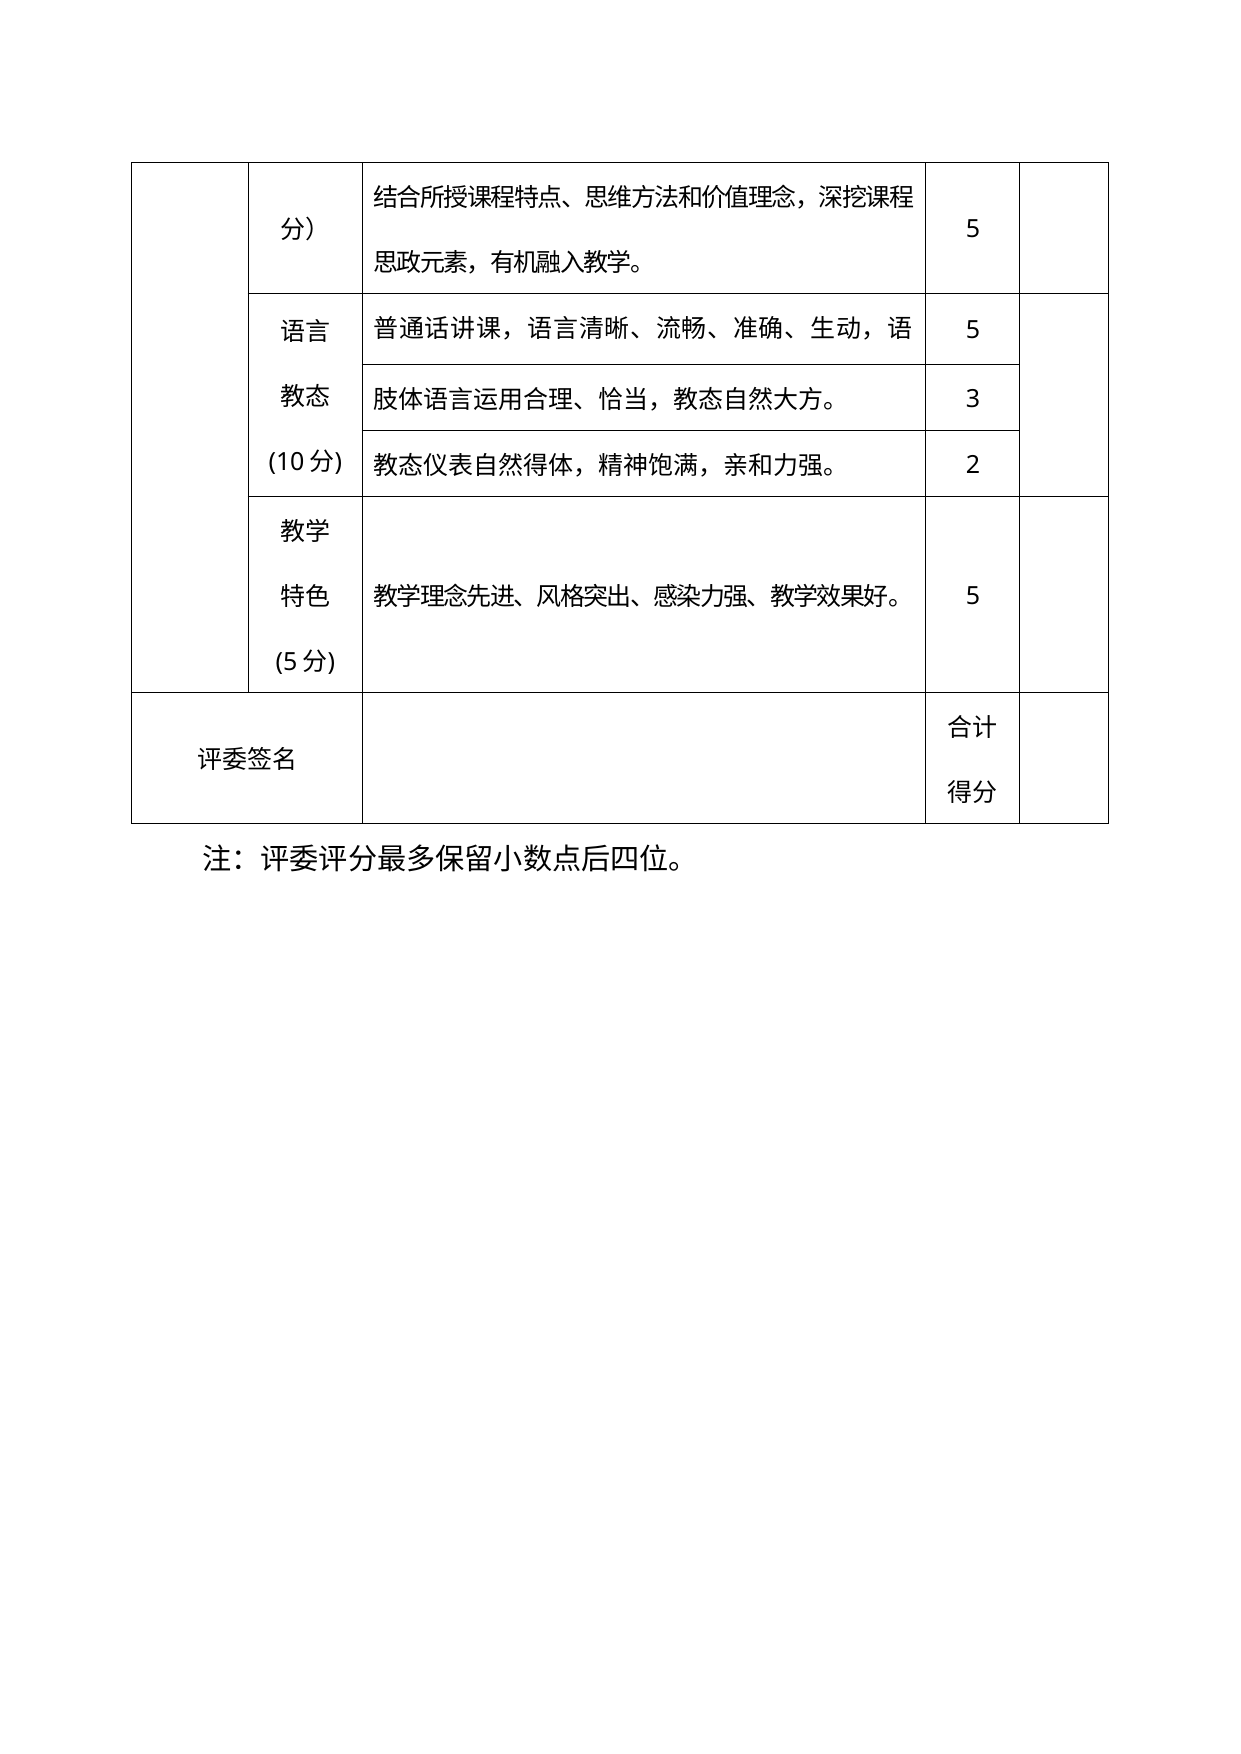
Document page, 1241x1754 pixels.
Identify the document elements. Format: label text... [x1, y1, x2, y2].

table_cell 2 [926, 431, 1019, 496]
table_cell 合计得分 [926, 693, 1019, 823]
table_cell 教学理念先进、风格突出、感染力强、教学效果好。 [363, 497, 925, 692]
table_cell 语言 教态 (10分) [249, 294, 362, 496]
table_cell [1020, 163, 1108, 293]
table_cell 肢体语言运用合理、恰当，教态自然大方。 [363, 365, 925, 430]
table_cell 3 [926, 365, 1019, 430]
table_cell 5 [926, 497, 1019, 692]
table_cell 教态仪表自然得体，精神饱满，亲和力强。 [363, 431, 925, 496]
table_cell [1020, 693, 1108, 823]
table_cell 教学 特色 (5分) [249, 497, 362, 692]
table_cell 5 [926, 163, 1019, 293]
table_cell 5 [926, 294, 1019, 364]
table_cell 课程 思政 （10分） [249, 163, 362, 293]
text 注：评委评分最多保留小数点后四位。 [187, 824, 1053, 889]
table_cell [1020, 497, 1108, 692]
table_cell 普通话讲课，语言清晰、流畅、准确、生动，语速节奏恰当。 [363, 294, 925, 364]
table_cell 评委签名 [132, 693, 362, 823]
table_cell [1020, 294, 1108, 496]
table_cell 结合所授课程特点、思维方法和价值理念，深挖课程思政元素，有机融入教学。 [363, 163, 925, 293]
table_cell [363, 693, 925, 823]
